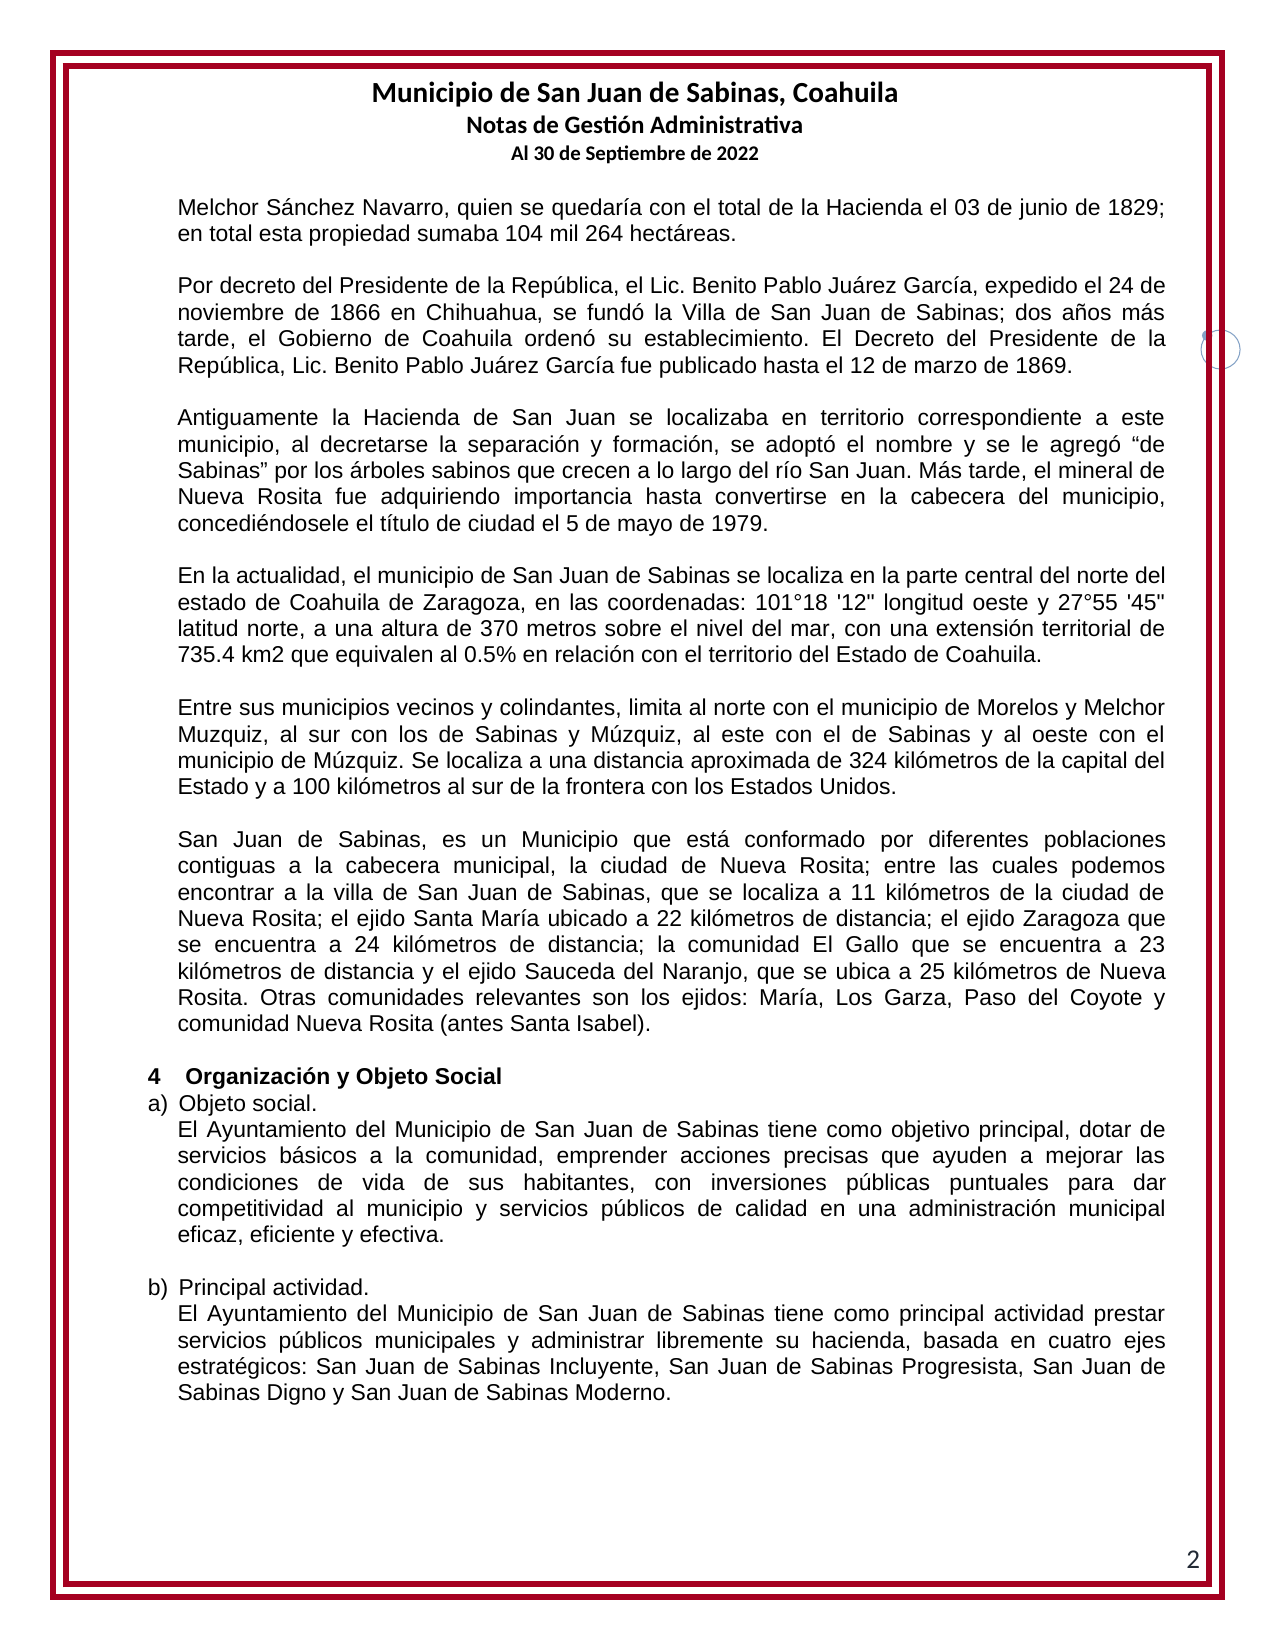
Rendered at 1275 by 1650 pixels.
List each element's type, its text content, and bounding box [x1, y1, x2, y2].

list Objeto social. [148, 1089, 1166, 1116]
text Antiguamente la Hacienda de San Juan se localizaba en territorio correspondiente a este municipio, al decretarse la separación y formación, se adoptó el nombre y se le agregó “de Sabinas” por los árboles sabinos que crecen a lo largo del río San Juan. Más tarde, el mineral de Nueva Rosita fue adquiriendo importancia hasta convertirse en la cabecera del municipio, concediéndosele el título de ciudad el 5 de mayo de 1979. [177, 404, 1166, 536]
text San Juan de Sabinas, es un Municipio que está conformado por diferentes poblaciones contiguas a la cabecera municipal, la ciudad de Nueva Rosita; entre las cuales podemos encontrar a la villa de San Juan de Sabinas, que se localiza a 11 kilómetros de la ciudad de Nueva Rosita; el ejido Santa María ubicado a 22 kilómetros de distancia; el ejido Zaragoza que se encuentra a 24 kilómetros de distancia; la comunidad El Gallo que se encuentra a 23 kilómetros de distancia y el ejido Sauceda del Naranjo, que se ubica a 25 kilómetros de Nueva Rosita. Otras comunidades relevantes son los ejidos: María, Los Garza, Paso del Coyote y comunidad Nueva Rosita (antes Santa Isabel). [177, 826, 1166, 1037]
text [177, 193, 1166, 246]
text Entre sus municipios vecinos y colindantes, limita al norte con el municipio de Morelos y Melchor Muzquiz, al sur con los de Sabinas y Múzquiz, al este con el de Sabinas y al oeste con el municipio de Múzquiz. Se localiza a una distancia aproximada de 324 kilómetros de la capital del Estado y a 100 kilómetros al sur de la frontera con los Estados Unidos. [177, 694, 1166, 799]
text El Ayuntamiento del Municipio de San Juan de Sabinas tiene como objetivo principal, dotar de servicios básicos a la comunidad, emprender acciones precisas que ayuden a mejorar las condiciones de vida de sus habitantes, con inversiones públicas puntuales para dar competitividad al municipio y servicios públicos de calidad en una administración municipal eficaz, eficiente y efectiva. [177, 1116, 1166, 1248]
text Por decreto del Presidente de la República, el Lic. Benito Pablo Juárez García, expedido el 24 de noviembre de 1866 en Chihuahua, se fundó la Villa de San Juan de Sabinas; dos años más tarde, el Gobierno de Coahuila ordenó su establecimiento. El Decreto del Presidente de la República, Lic. Benito Pablo Juárez García fue publicado hasta el 12 de marzo de 1869. [177, 272, 1166, 378]
text En la actualidad, el municipio de San Juan de Sabinas se localiza en la parte central del norte del estado de Coahuila de Zaragoza, en las coordenadas: 101°18 '12" longitud oeste y 27°55 '45" latitud norte, a una altura de 370 metros sobre el nivel del mar, con una extensión territorial de 735.4 km2 que equivalen al 0.5% en relación con el territorio del Estado de Coahuila. [177, 562, 1166, 668]
list Organización y Objeto Social [148, 1063, 1166, 1089]
text El Ayuntamiento del Municipio de San Juan de Sabinas tiene como principal actividad prestar servicios públicos municipales y administrar libremente su hacienda, basada en cuatro ejes estratégicos: San Juan de Sabinas Incluyente, San Juan de Sabinas Progresista, San Juan de Sabinas Digno y San Juan de Sabinas Moderno. [177, 1300, 1166, 1406]
list Principal actividad. [148, 1274, 1166, 1300]
